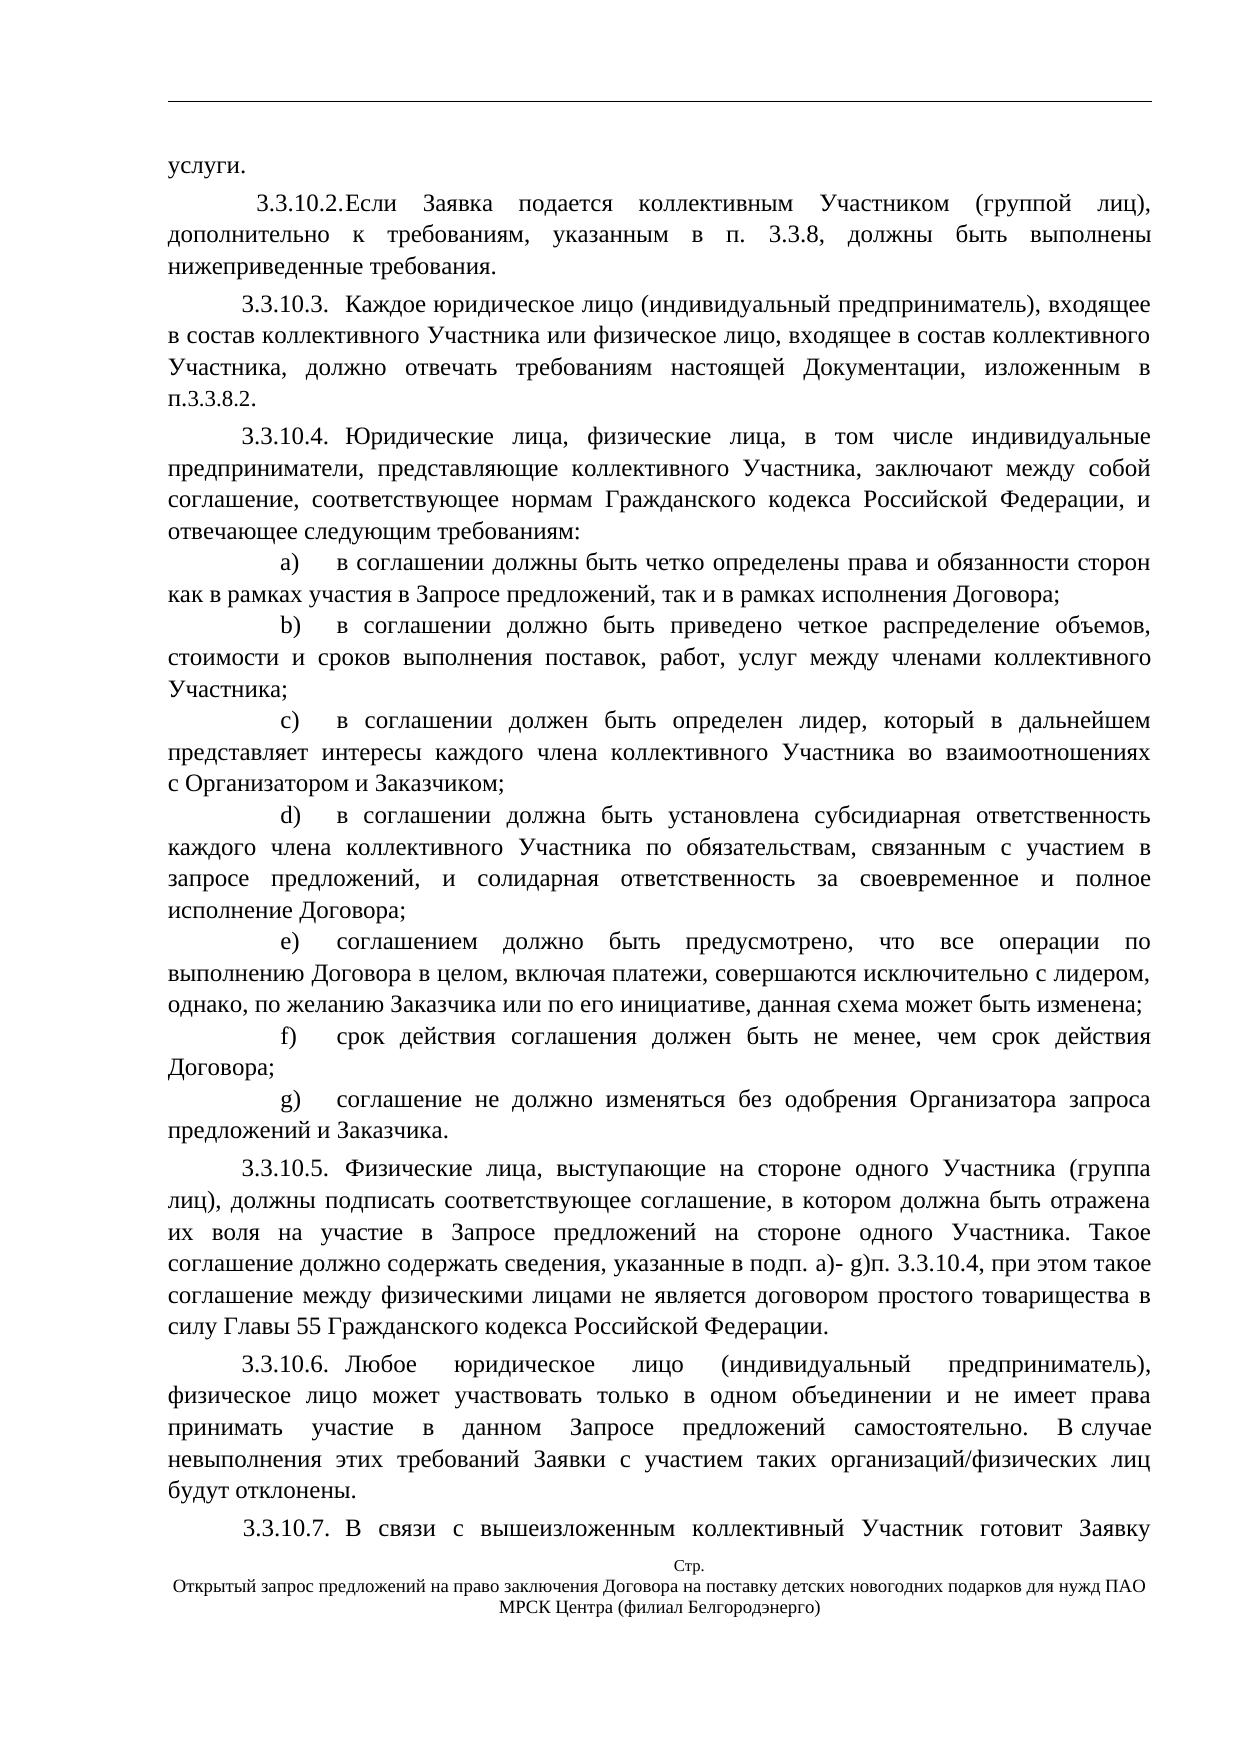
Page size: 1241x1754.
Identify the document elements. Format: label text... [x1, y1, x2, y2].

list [168, 1513, 1152, 1542]
list Любое юридическое лицо (индивидуальный предприниматель), физическое лицо может участвовать только в одном объединении и не имеет права принимать участие в данном Запросе предложений самостоятельно. В случае невыполнения этих требований Заявки с участием таких организаций/физических лиц будут отклонены. [168, 1349, 1152, 1504]
list соглашением должно быть предусмотрено, что все операции по выполнению Договора в целом, включая платежи, совершаются исключительно с лидером, однако, по желанию Заказчика или по его инициативе, данная схема может быть изменена; [168, 926, 1152, 1018]
list срок действия соглашения должен быть не менее, чем срок действия Договора; [168, 1021, 1152, 1081]
list Каждое юридическое лицо (индивидуальный предприниматель), входящее в состав коллективного Участника или физическое лицо, входящее в состав коллективного Участника, должно отвечать требованиям настоящей Документации, изложенным в п.3.3.8.2. [168, 289, 1152, 412]
list в соглашении должна быть установлена субсидиарная ответственность каждого члена коллективного Участника по обязательствам, связанным с участием в запросе предложений, и солидарная ответственность за своевременное и полное исполнение Договора; [168, 800, 1152, 923]
list в соглашении должно быть приведено четкое распределение объемов, стоимости и сроков выполнения поставок, работ, услуг между членами коллективного Участника; [168, 611, 1152, 702]
list в соглашении должен быть определен лидер, который в дальнейшем представляет интересы каждого члена коллективного Участника во взаимоотношениях с Организатором и Заказчиком; [168, 705, 1152, 797]
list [168, 150, 1152, 179]
list соглашение не должно изменяться без одобрения Организатора запроса предложений и Заказчика. [168, 1084, 1152, 1144]
list Юридические лица, физические лица, в том числе индивидуальные предприниматели, представляющие коллективного Участника, заключают между собой соглашение, соответствующее нормам Гражданского кодекса Российской Федерации, и отвечающее следующим требованиям: [168, 421, 1152, 545]
list в соглашении должны быть четко определены права и обязанности сторон как в рамках участия в Запросе предложений, так и в рамках исполнения Договора; [168, 547, 1152, 608]
